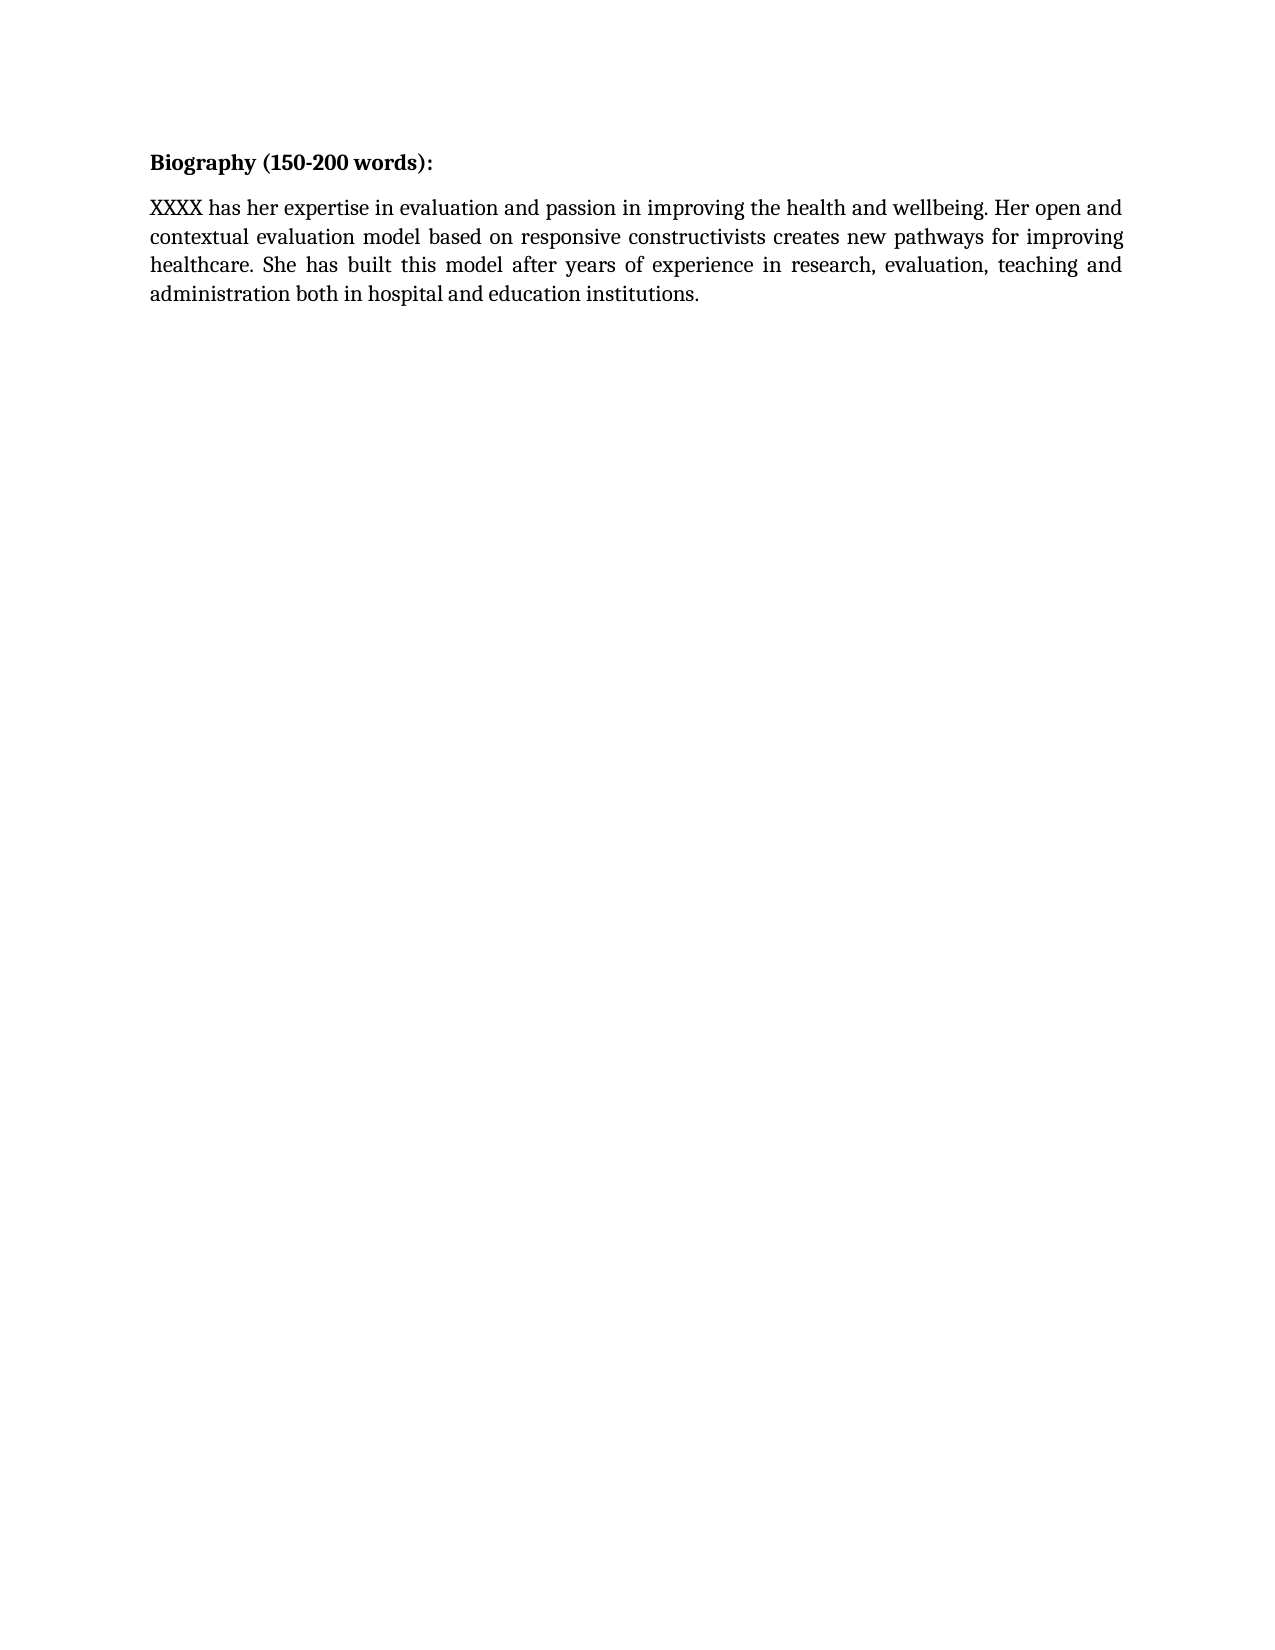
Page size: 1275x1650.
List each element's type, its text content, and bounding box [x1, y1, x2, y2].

text Biography (150-200 words): [150, 150, 1125, 176]
text XXXX has her expertise in evaluation and passion in improving the health and wellbeing. Her open and contextual evaluation model based on responsive constructivists creates new pathways for improving healthcare. She has built this model after years of experience in research, evaluation, teaching and administration both in hospital and education institutions. [150, 195, 1125, 307]
